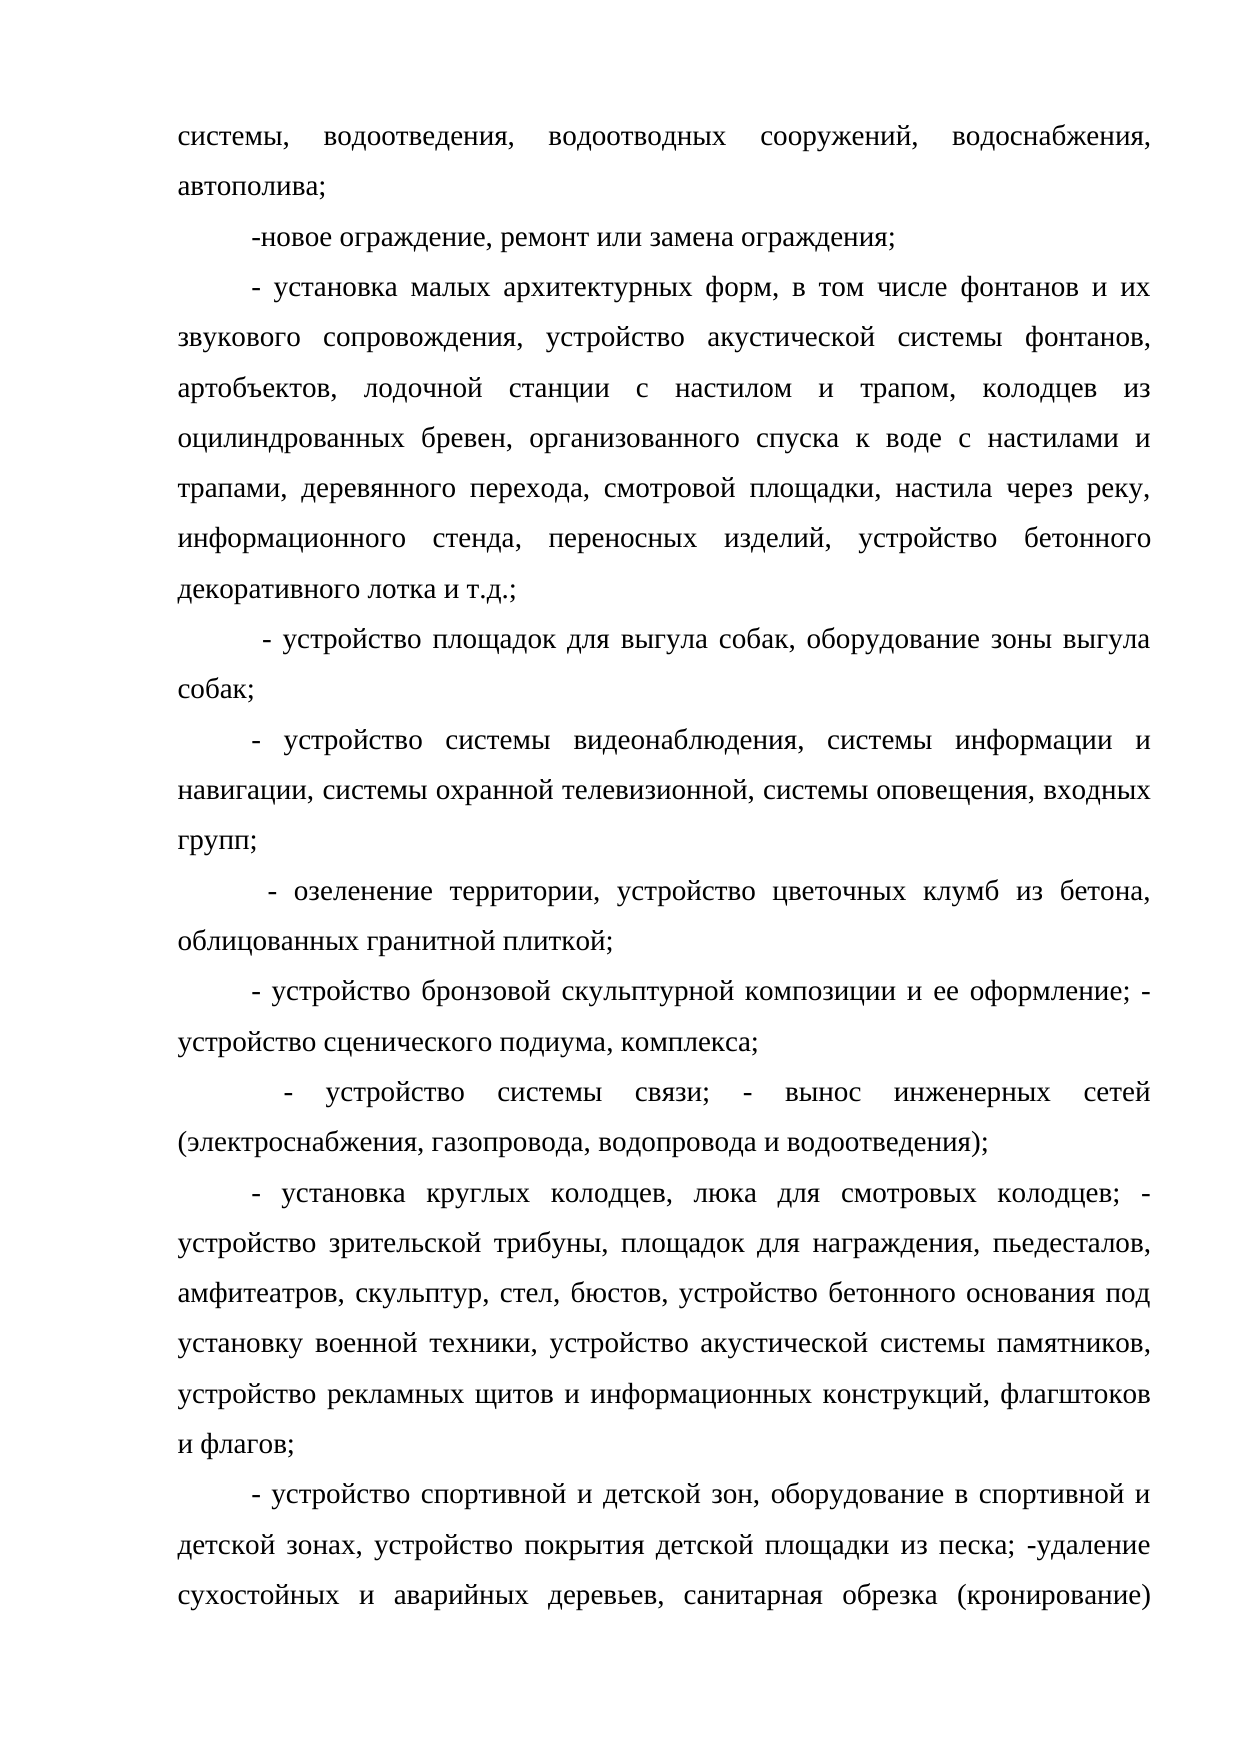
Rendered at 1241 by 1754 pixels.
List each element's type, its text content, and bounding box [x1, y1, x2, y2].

text -новое ограждение, ремонт или замена ограждения; [177, 219, 1152, 252]
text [177, 118, 1152, 202]
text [177, 1477, 1152, 1611]
text - устройство системы связи; - вынос инженерных сетей (электроснабжения, газопровода, водопровода и водоотведения); [177, 1074, 1152, 1158]
text - установка круглых колодцев, люка для смотровых колодцев; - устройство зрительской трибуны, площадок для награждения, пьедесталов, амфитеатров, скульптур, стел, бюстов, устройство бетонного основания под установку военной техники, устройство акустической системы памятников, устройство рекламных щитов и информационных конструкций, флагштоков и флагов; [177, 1175, 1152, 1460]
text - озеленение территории, устройство цветочных клумб из бетона, облицованных гранитной плиткой; [177, 873, 1152, 957]
text - устройство площадок для выгула собак, оборудование зоны выгула собак; [177, 621, 1152, 705]
text - установка малых архитектурных форм, в том числе фонтанов и их звукового сопровождения, устройство акустической системы фонтанов, артобъектов, лодочной станции с настилом и трапом, колодцев из оцилиндрованных бревен, организованного спуска к воде с настилами и трапами, деревянного перехода, смотровой площадки, настила через реку, информационного стенда, переносных изделий, устройство бетонного декоративного лотка и т.д.; [177, 269, 1152, 604]
text - устройство бронзовой скульптурной композиции и ее оформление; - устройство сценического подиума, комплекса; [177, 973, 1152, 1057]
text - устройство системы видеонаблюдения, системы информации и навигации, системы охранной телевизионной, системы оповещения, входных групп; [177, 722, 1152, 856]
